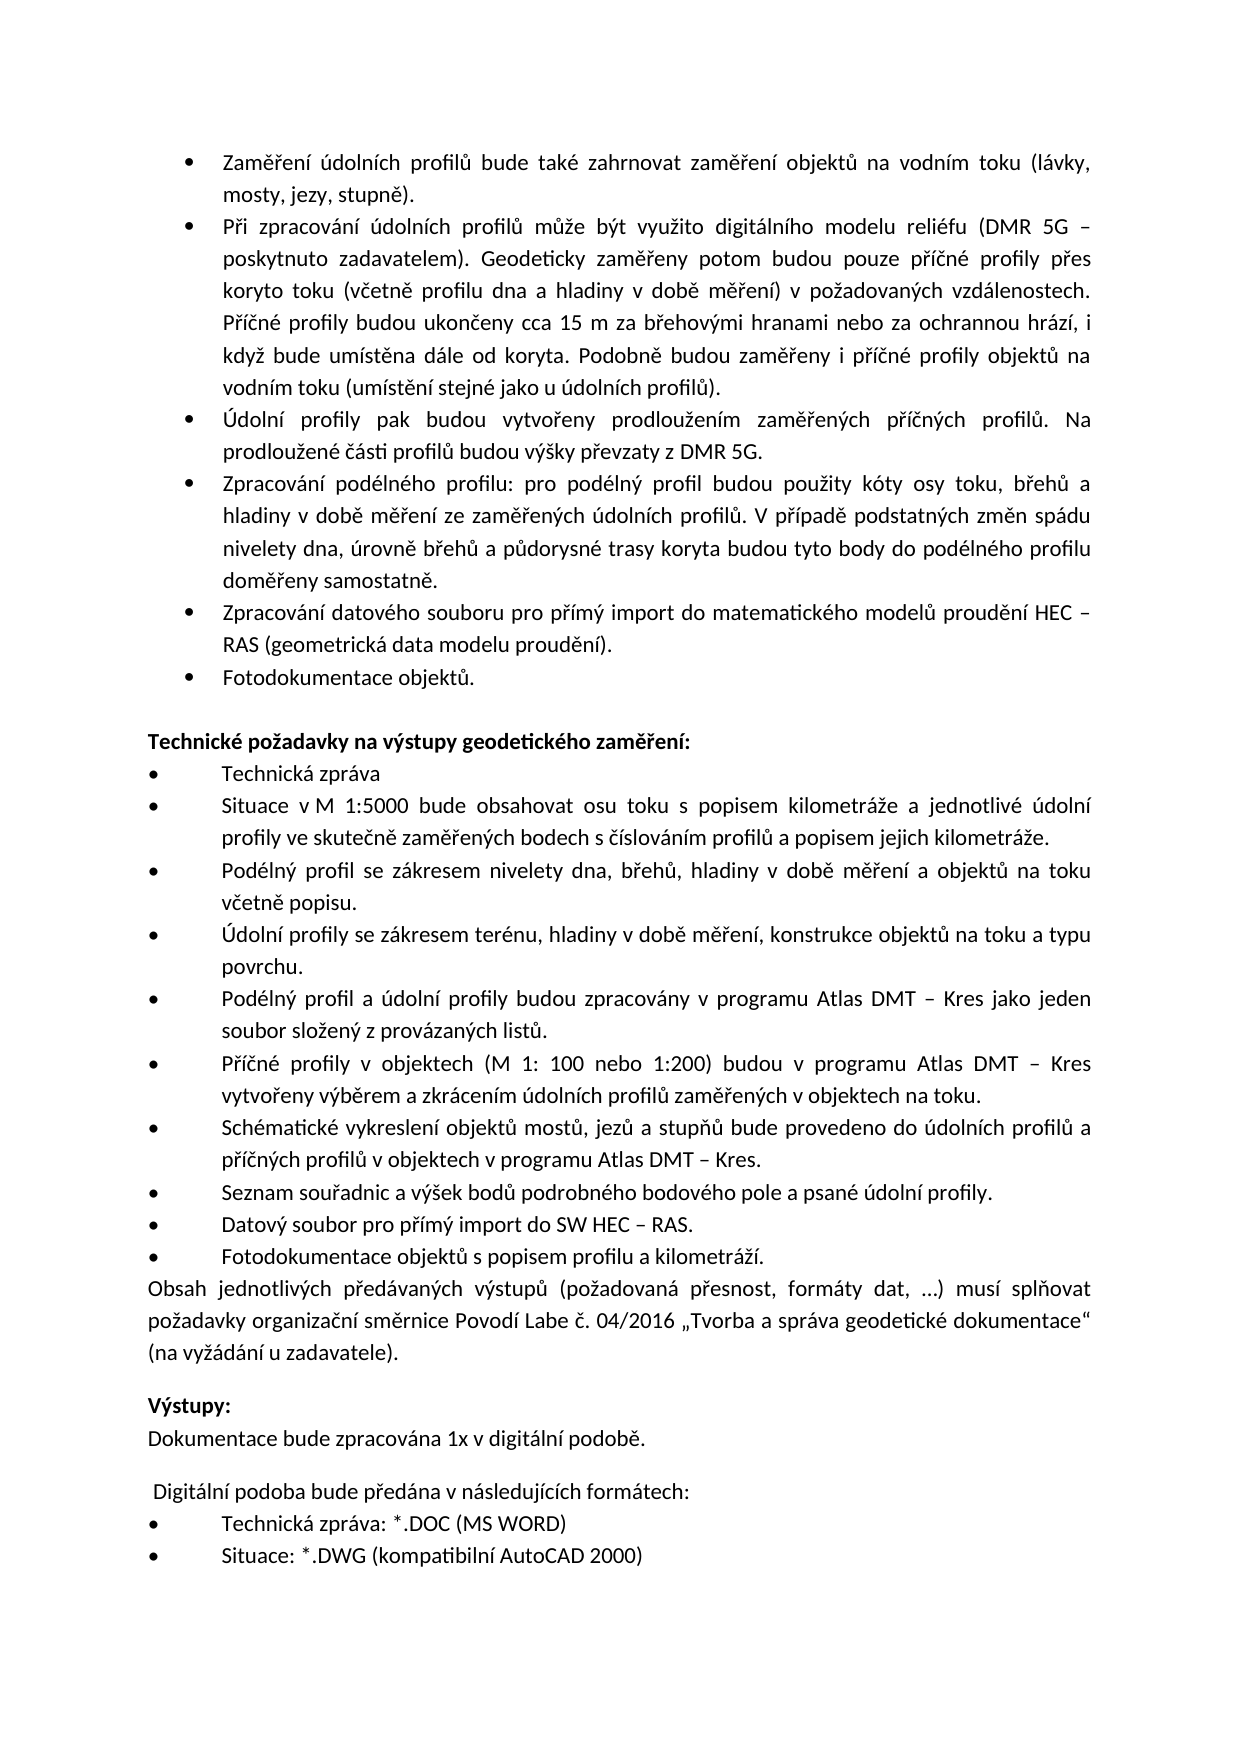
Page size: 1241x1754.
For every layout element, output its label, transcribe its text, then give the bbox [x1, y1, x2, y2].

text • Situace: *.DWG (kompatibilní AutoCAD 2000) [148, 1541, 1093, 1569]
list Při zpracování údolních profilů může být využito digitálního modelu reliéfu (DMR 5G – poskytnuto zadavatelem). Geodeticky zaměřeny potom budou pouze příčné profily přes koryto toku (včetně profilu dna a hladiny v době měření) v požadovaných vzdálenostech. Příčné profily budou ukončeny cca 15 m za břehovými hranami nebo za ochrannou hrází, i když bude umístěna dále od koryta. Podobně budou zaměřeny i příčné profily objektů na vodním toku (umístění stejné jako u údolních profilů). [185, 212, 1093, 401]
text Technické požadavky na výstupy geodetického zaměření: [148, 727, 1093, 755]
list Zpracování datového souboru pro přímý import do matematického modelů proudění HEC – RAS (geometrická data modelu proudění). [185, 598, 1093, 658]
text • Seznam souřadnic a výšek bodů podrobného bodového pole a psané údolní profily. [148, 1178, 1093, 1206]
text • Technická zpráva [148, 759, 1093, 787]
text Digitální podoba bude předána v následujících formátech: [148, 1477, 1093, 1505]
list Fotodokumentace objektů. [185, 663, 1093, 691]
text • Podélný profil se zákresem nivelety dna, břehů, hladiny v době měření a objektů na toku včetně popisu. [148, 856, 1093, 916]
text • Údolní profily se zákresem terénu, hladiny v době měření, konstrukce objektů na toku a typu povrchu. [148, 920, 1093, 980]
text Dokumentace bude zpracována 1x v digitální podobě. [148, 1424, 1093, 1452]
text • Situace v M 1:5000 bude obsahovat osu toku s popisem kilometráže a jednotlivé údolní profily ve skutečně zaměřených bodech s číslováním profilů a popisem jejich kilometráže. [148, 791, 1093, 852]
text • Datový soubor pro přímý import do SW HEC – RAS. [148, 1210, 1093, 1238]
text • Technická zpráva: *.DOC (MS WORD) [148, 1509, 1093, 1537]
text Výstupy: [148, 1392, 1093, 1419]
text • Podélný profil a údolní profily budou zpracovány v programu Atlas DMT – Kres jako jeden soubor složený z provázaných listů. [148, 984, 1093, 1045]
text • Schématické vykreslení objektů mostů, jezů a stupňů bude provedeno do údolních profilů a příčných profilů v objektech v programu Atlas DMT – Kres. [148, 1113, 1093, 1173]
list Zpracování podélného profilu: pro podélný profil budou použity kóty osy toku, břehů a hladiny v době měření ze zaměřených údolních profilů. V případě podstatných změn spádu nivelety dna, úrovně břehů a půdorysné trasy koryta budou tyto body do podélného profilu doměřeny samostatně. [185, 469, 1093, 594]
list Zaměření údolních profilů bude také zahrnovat zaměření objektů na vodním toku (lávky, mosty, jezy, stupně). [185, 148, 1093, 208]
text • Příčné profily v objektech (M 1: 100 nebo 1:200) budou v programu Atlas DMT – Kres vytvořeny výběrem a zkrácením údolních profilů zaměřených v objektech na toku. [148, 1049, 1093, 1109]
text • Fotodokumentace objektů s popisem profilu a kilometráží. [148, 1242, 1093, 1270]
text Obsah jednotlivých předávaných výstupů (požadovaná přesnost, formáty dat, …) musí splňovat požadavky organizační směrnice Povodí Labe č. 04/2016 „Tvorba a správa geodetické dokumentace“ (na vyžádání u zadavatele). [148, 1274, 1093, 1367]
list Údolní profily pak budou vytvořeny prodloužením zaměřených příčných profilů. Na prodloužené části profilů budou výšky převzaty z DMR 5G. [185, 405, 1093, 465]
